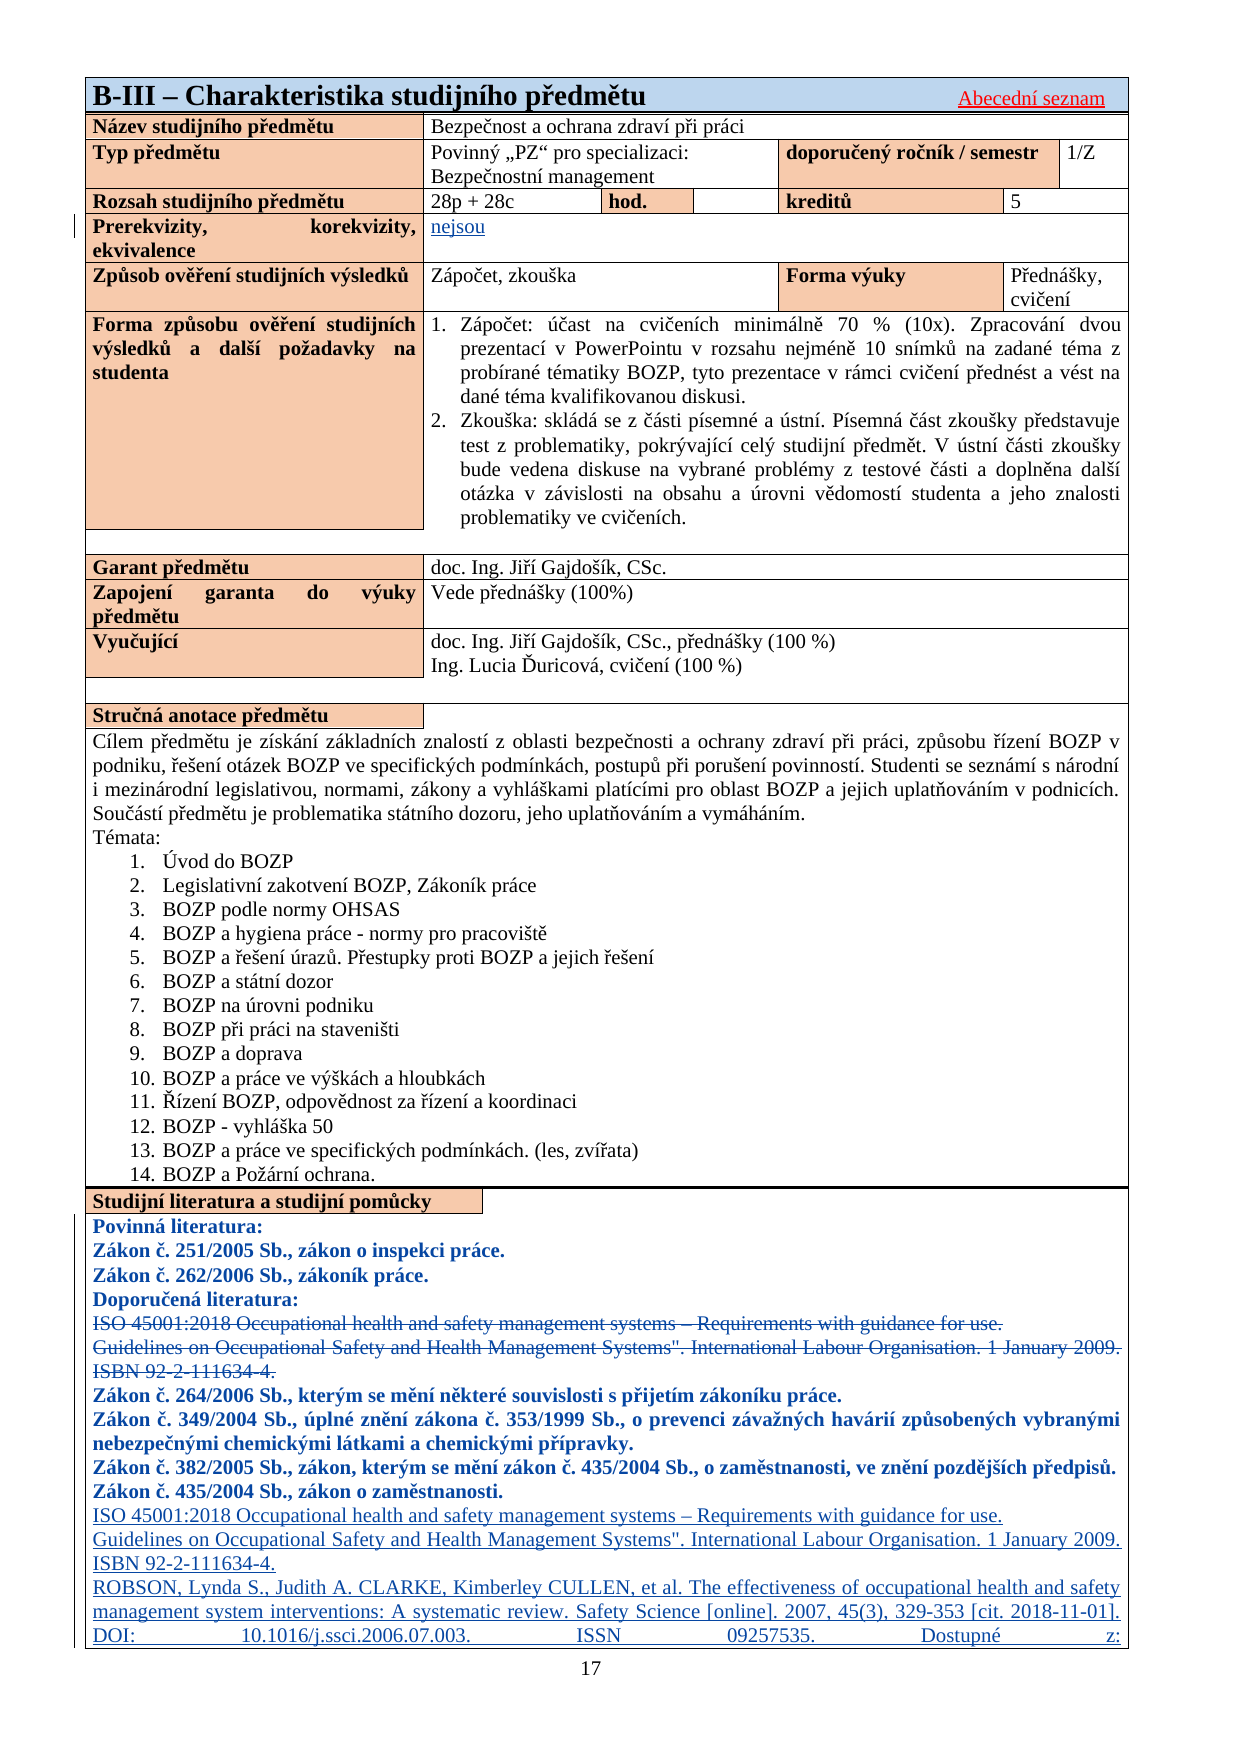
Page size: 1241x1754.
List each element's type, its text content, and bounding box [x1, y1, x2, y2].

table_cell Povinný „PZ“ pro specializaci: Bezpečnostní management [424, 140, 778, 188]
table_cell [424, 704, 1128, 727]
table_cell doc. Ing. Jiří Gajdošík, CSc. [424, 555, 1128, 579]
table_cell [86, 677, 1128, 702]
table_cell Zapojení garanta do výuky předmětu [86, 580, 423, 628]
table_cell Garant předmětu [86, 555, 423, 579]
table_cell Vyučující [86, 629, 423, 677]
table_cell [483, 1189, 1128, 1213]
table_cell Způsob ověření studijních výsledků [86, 263, 423, 311]
table_header B-III – Charakteristika studijního předmětu Abecední seznam [86, 78, 1128, 111]
table_cell [694, 189, 778, 213]
table_cell [424, 214, 1128, 262]
table_cell Bezpečnost a ochrana zdraví při práci [424, 115, 1128, 138]
table_cell Zápočet, zkouška [424, 263, 778, 311]
table_cell 1/Z [1060, 140, 1128, 188]
table_cell hod. [602, 189, 693, 213]
table_cell Vede přednášky (100%) [424, 580, 1128, 628]
table_cell Forma výuky [779, 263, 1003, 311]
table_cell Studijní literatura a studijní pomůcky [86, 1189, 482, 1213]
table_cell Stručná anotace předmětu [86, 704, 423, 727]
table_cell 5 [1004, 189, 1128, 213]
table_cell Název studijního předmětu [86, 115, 423, 138]
table_cell Typ předmětu [86, 140, 423, 188]
table_cell Zápočet: účast na cvičeních minimálně 70 % (10x). Zpracování dvou prezentací v PowerPointu v rozsahu nejméně 10 snímků na zadané téma z probírané tématiky BOZP, tyto prezentace v rámci cvičení přednést a vést na dané téma kvalifikovanou diskusi. Zkouška: skládá se z části písemné a ústní. Písemná část zkoušky představuje test z problematiky, pokrývající celý studijní předmět. V ústní části zkoušky bude vedena diskuse na vybrané problémy z testové části a doplněna další otázka v závislosti na obsahu a úrovni vědomostí studenta a jeho znalosti problematiky ve cvičeních. [424, 312, 1128, 529]
table_cell [86, 529, 1128, 554]
table_cell Rozsah studijního předmětu [86, 189, 423, 213]
table_cell doporučený ročník / semestr [779, 140, 1059, 188]
table_cell Přednášky, cvičení [1004, 263, 1128, 311]
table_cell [86, 1213, 1128, 1647]
table_cell doc. Ing. Jiří Gajdošík, CSc., přednášky (100 %) Ing. Lucia Ďuricová, cvičení (100 %) [424, 629, 1128, 677]
table_cell kreditů [779, 189, 1003, 213]
table_cell Forma způsobu ověření studijních výsledků a další požadavky na studenta [86, 312, 423, 529]
table_cell Cílem předmětu je získání základních znalostí z oblasti bezpečnosti a ochrany zdraví při práci, způsobu řízení BOZP v podniku, řešení otázek BOZP ve specifických podmínkách, postupů při porušení povinností. Studenti se seznámí s národní i mezinárodní legislativou, normami, zákony a vyhláškami platícími pro oblast BOZP a jejich uplatňováním v podnicích. Součástí předmětu je problematika státního dozoru, jeho uplatňováním a vymáháním. Témata: Úvod do BOZP Legislativní zakotvení BOZP, Zákoník práce BOZP podle normy OHSAS BOZP a hygiena práce - normy pro pracoviště BOZP a řešení úrazů. Přestupky proti BOZP a jejich řešení BOZP a státní dozor BOZP na úrovni podniku BOZP při práci na staveništi BOZP a doprava BOZP a práce ve výškách a hloubkách Řízení BOZP, odpovědnost za řízení a koordinaci BOZP - vyhláška 50 BOZP a práce ve specifických podmínkách. (les, zvířata) BOZP a Požární ochrana. [86, 728, 1128, 1186]
table_cell Prerekvizity, korekvizity, ekvivalence [86, 214, 423, 262]
table_cell 28p + 28c [424, 189, 601, 213]
